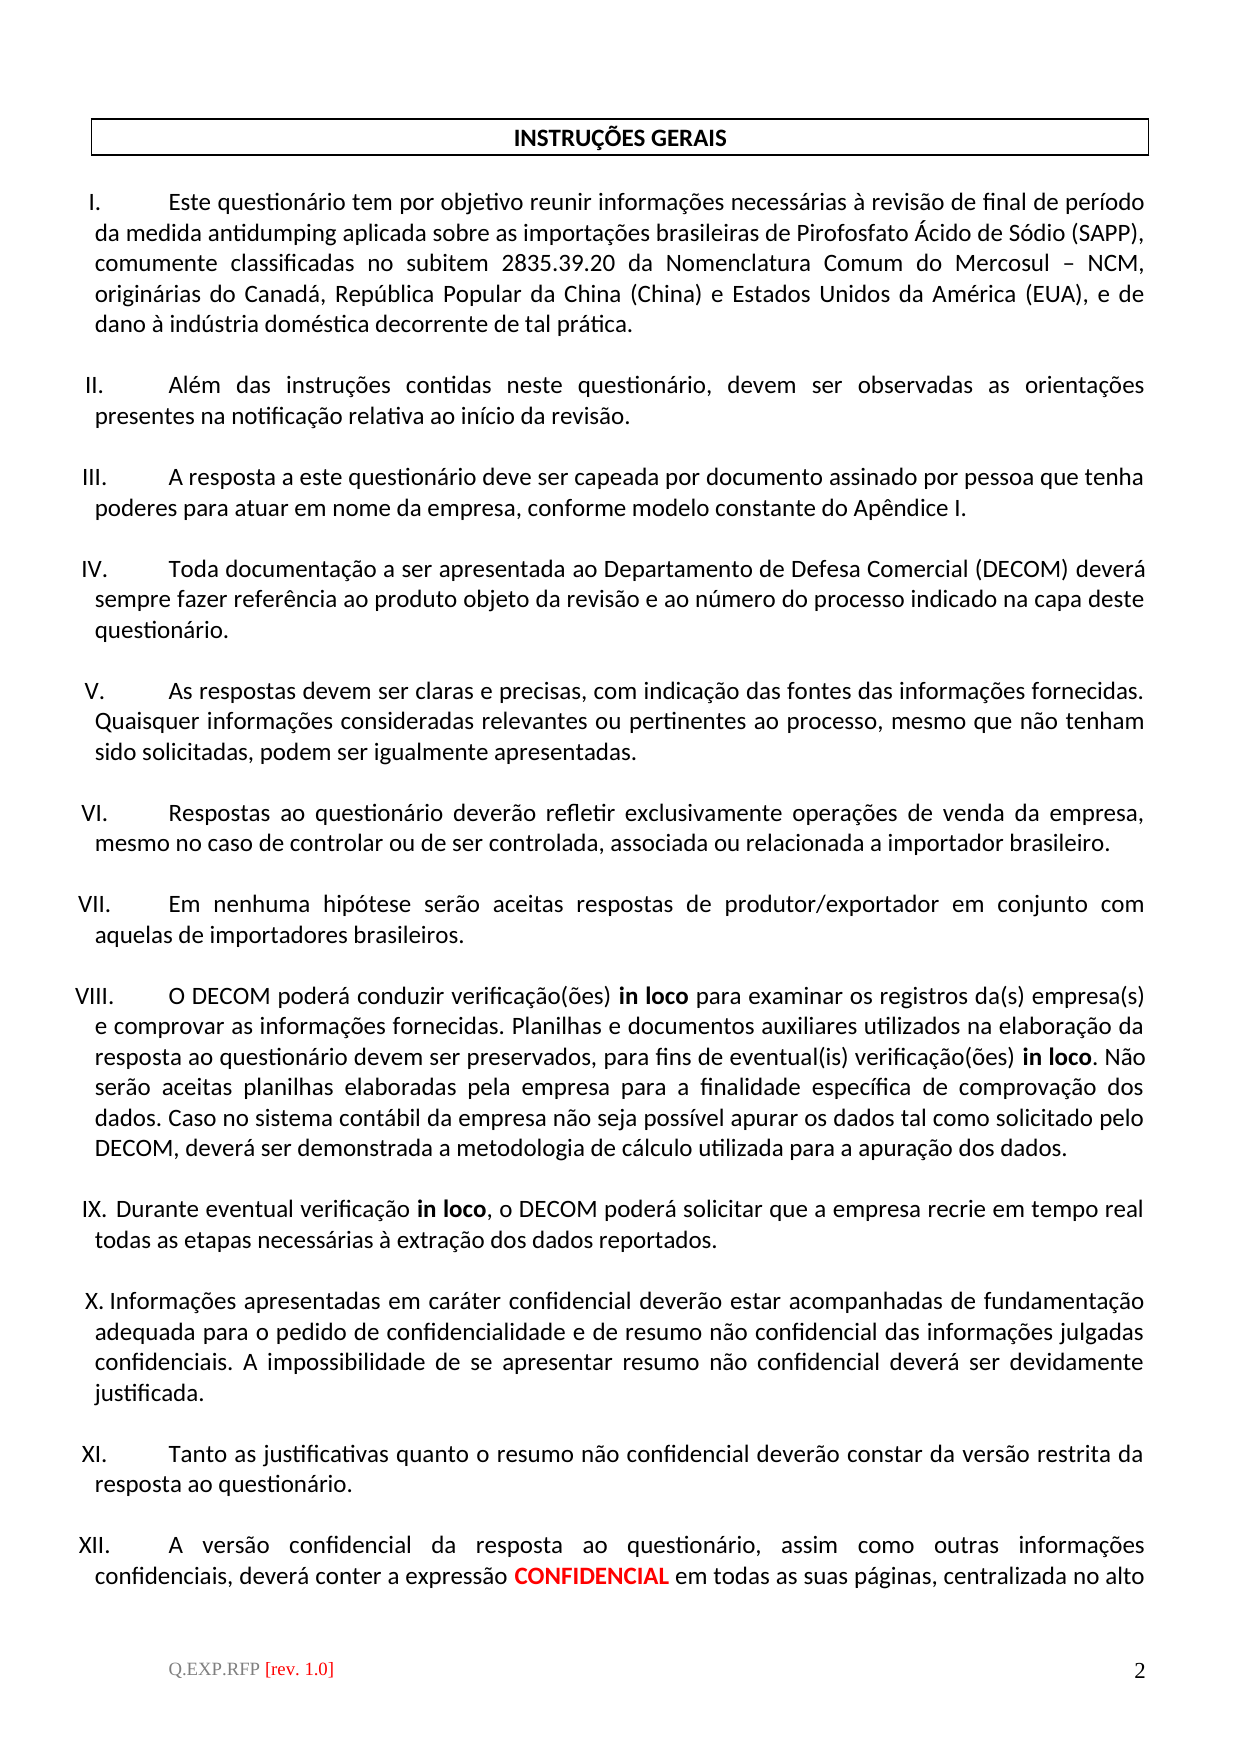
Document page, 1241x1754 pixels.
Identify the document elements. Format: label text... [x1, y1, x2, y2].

list As respostas devem ser claras e precisas, com indicação das fontes das informações fornecidas. Quaisquer informações consideradas relevantes ou pertinentes ao processo, mesmo que não tenham sido solicitadas, podem ser igualmente apresentadas. [94, 675, 1146, 766]
list Respostas ao questionário deverão refletir exclusivamente operações de venda da empresa, mesmo no caso de controlar ou de ser controlada, associada ou relacionada a importador brasileiro. [94, 797, 1146, 858]
list Tanto as justificativas quanto o resumo não confidencial deverão constar da versão restrita da resposta ao questionário. [94, 1438, 1146, 1499]
list Em nenhuma hipótese serão aceitas respostas de produtor/exportador em conjunto com aquelas de importadores brasileiros. [94, 888, 1146, 949]
list Toda documentação a ser apresentada ao Departamento de Defesa Comercial (DECOM) deverá sempre fazer referência ao produto objeto da revisão e ao número do processo indicado na capa deste questionário. [94, 553, 1146, 644]
list Informações apresentadas em caráter confidencial deverão estar acompanhadas de fundamentação adequada para o pedido de confidencialidade e de resumo não confidencial das informações julgadas confidenciais. A impossibilidade de se apresentar resumo não confidencial deverá ser devidamente justificada. [94, 1285, 1146, 1407]
list Além das instruções contidas neste questionário, devem ser observadas as orientações presentes na notificação relativa ao início da revisão. [94, 369, 1146, 431]
list Este questionário tem por objetivo reunir informações necessárias à revisão de final de período da medida antidumping aplicada sobre as importações brasileiras de Pirofosfato Ácido de Sódio (SAPP), comumente classificadas no subitem 2835.39.20 da Nomenclatura Comum do Mercosul – NCM, originárias do Canadá, República Popular da China (China) e Estados Unidos da América (EUA), e de dano à indústria doméstica decorrente de tal prática. [94, 186, 1146, 339]
list A resposta a este questionário deve ser capeada por documento assinado por pessoa que tenha poderes para atuar em nome da empresa, conforme modelo constante do Apêndice I. [94, 461, 1146, 522]
list O DECOM poderá conduzir verificação(ões) in loco para examinar os registros da(s) empresa(s) e comprovar as informações fornecidas. Planilhas e documentos auxiliares utilizados na elaboração da resposta ao questionário devem ser preservados, para fins de eventual(is) verificação(ões) in loco. Não serão aceitas planilhas elaboradas pela empresa para a finalidade específica de comprovação dos dados. Caso no sistema contábil da empresa não seja possível apurar os dados tal como solicitado pelo DECOM, deverá ser demonstrada a metodologia de cálculo utilizada para a apuração dos dados. [94, 980, 1146, 1163]
subtitle INSTRUÇÕES GERAIS [92, 120, 1148, 154]
list Durante eventual verificação in loco, o DECOM poderá solicitar que a empresa recrie em tempo real todas as etapas necessárias à extração dos dados reportados. [94, 1194, 1146, 1255]
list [94, 1529, 1146, 1590]
